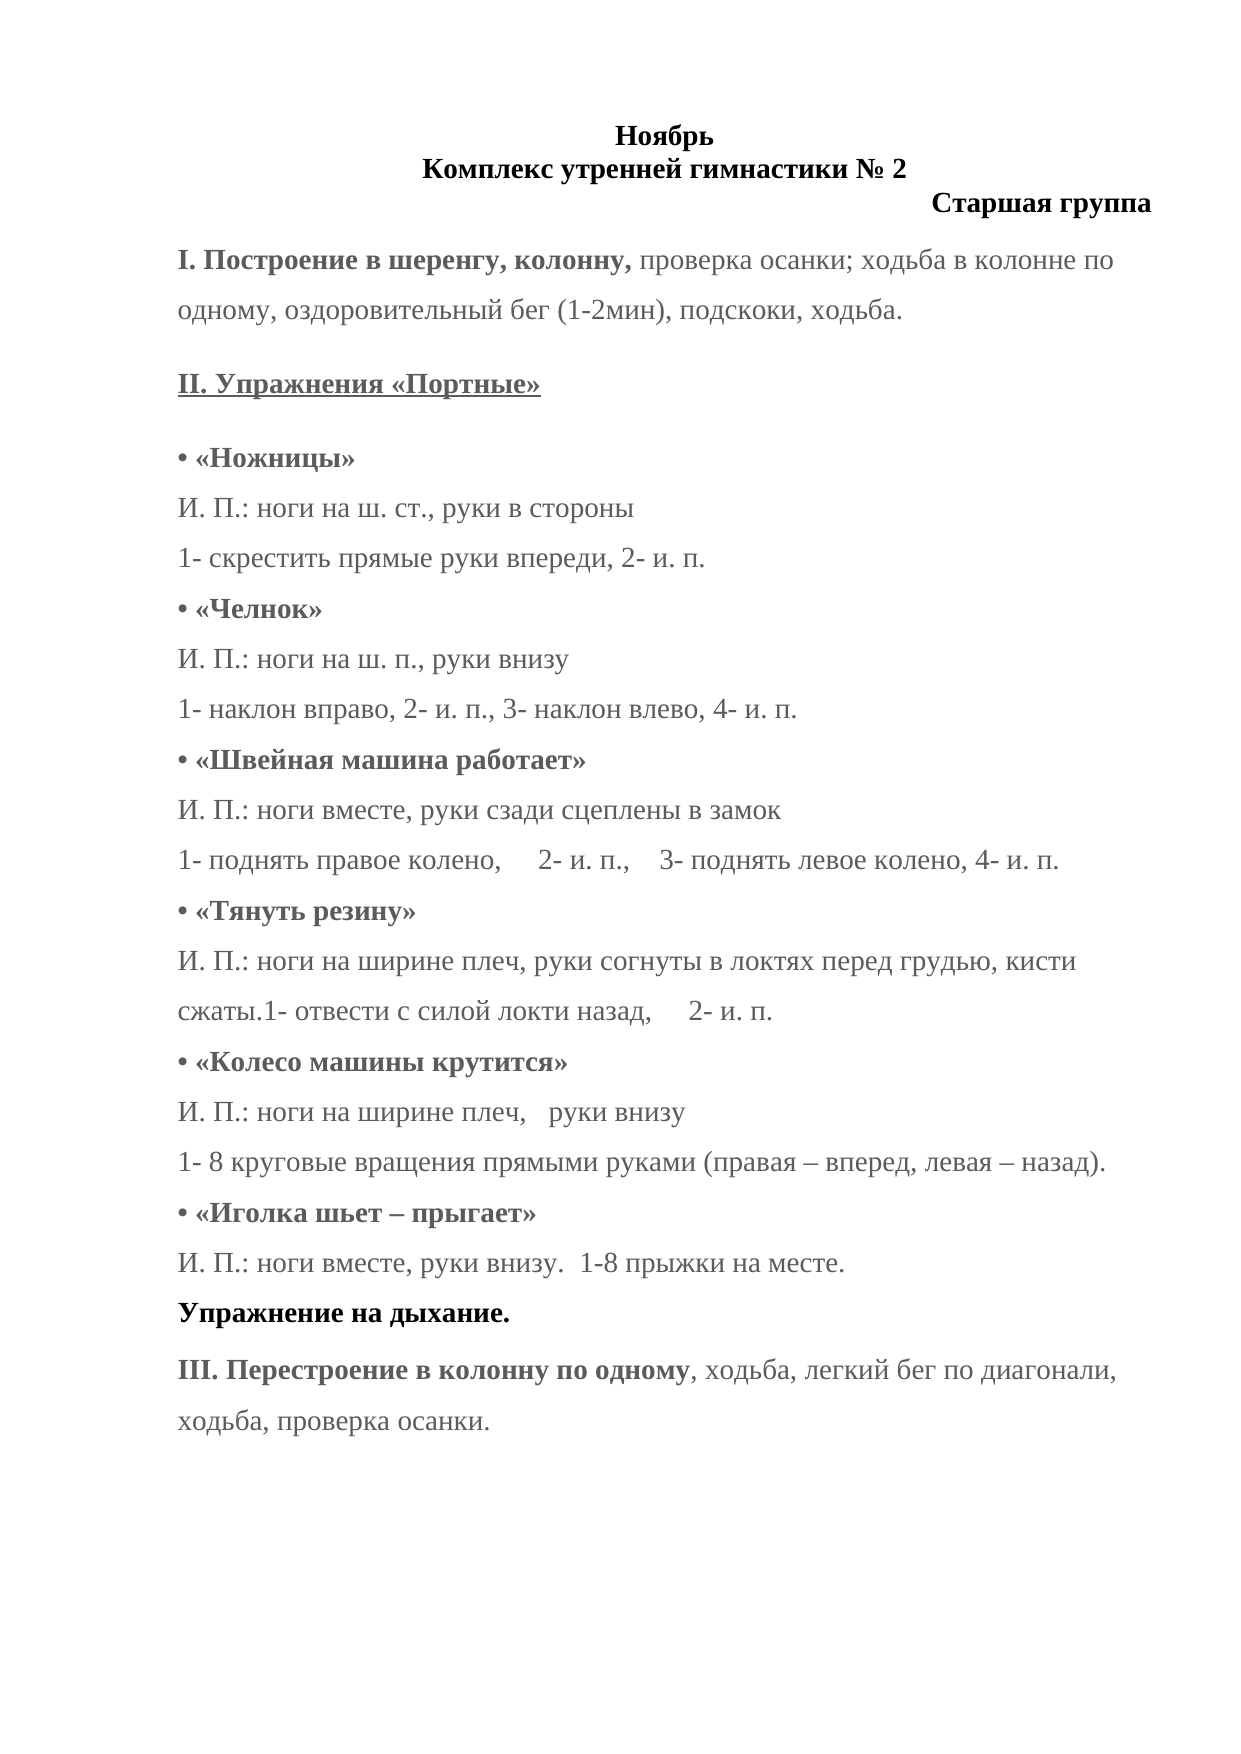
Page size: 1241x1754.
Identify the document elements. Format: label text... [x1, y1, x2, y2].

text III. Перестроение в колонну по одному, ходьба, легкий бег по диагонали, ходьба, проверка осанки. [177, 1352, 1152, 1436]
text II. Упражнения «Портные» [177, 366, 1152, 400]
text • «Колесо машины крутится» [177, 1044, 1152, 1077]
text • «Иголка шьет – прыгает» [177, 1195, 1152, 1228]
text Комплекс утренней гимнастики № 2 [177, 152, 1152, 185]
text 1- 8 круговые вращения прямыми руками (правая – вперед, левая – назад). [177, 1144, 1152, 1178]
text И. П.: ноги на ш. п., руки внизу [177, 641, 1152, 675]
text И. П.: ноги вместе, руки сзади сцеплены в замок [177, 792, 1152, 826]
text Старшая группа [177, 185, 1152, 219]
text И. П.: ноги на ширине плеч, руки внизу [177, 1094, 1152, 1128]
text • «Ножницы» [177, 440, 1152, 473]
text Упражнение на дыхание. [177, 1295, 1152, 1329]
text • «Тянуть резину» [177, 893, 1152, 926]
text • «Челнок» [177, 591, 1152, 624]
text 1- скрестить прямые руки впереди, 2- и. п. [177, 541, 1152, 574]
text I. Построение в шеренгу, колонну, проверка осанки; ходьба в колонне по одному, оздоровительный бег (1-2мин), подскоки, ходьба. [177, 242, 1152, 326]
text 1- поднять правое колено, 2- и. п., 3- поднять левое колено, 4- и. п. [177, 842, 1152, 876]
text И. П.: ноги на ширине плеч, руки согнуты в локтях перед грудью, кисти сжаты.1- отвести с силой локти назад, 2- и. п. [177, 943, 1152, 1027]
text И. П.: ноги вместе, руки внизу. 1-8 прыжки на месте. [177, 1245, 1152, 1278]
text • «Швейная машина работает» [177, 742, 1152, 775]
text И. П.: ноги на ш. ст., руки в стороны [177, 490, 1152, 524]
text Ноябрь [177, 118, 1152, 152]
text 1- наклон вправо, 2- и. п., 3- наклон влево, 4- и. п. [177, 692, 1152, 725]
